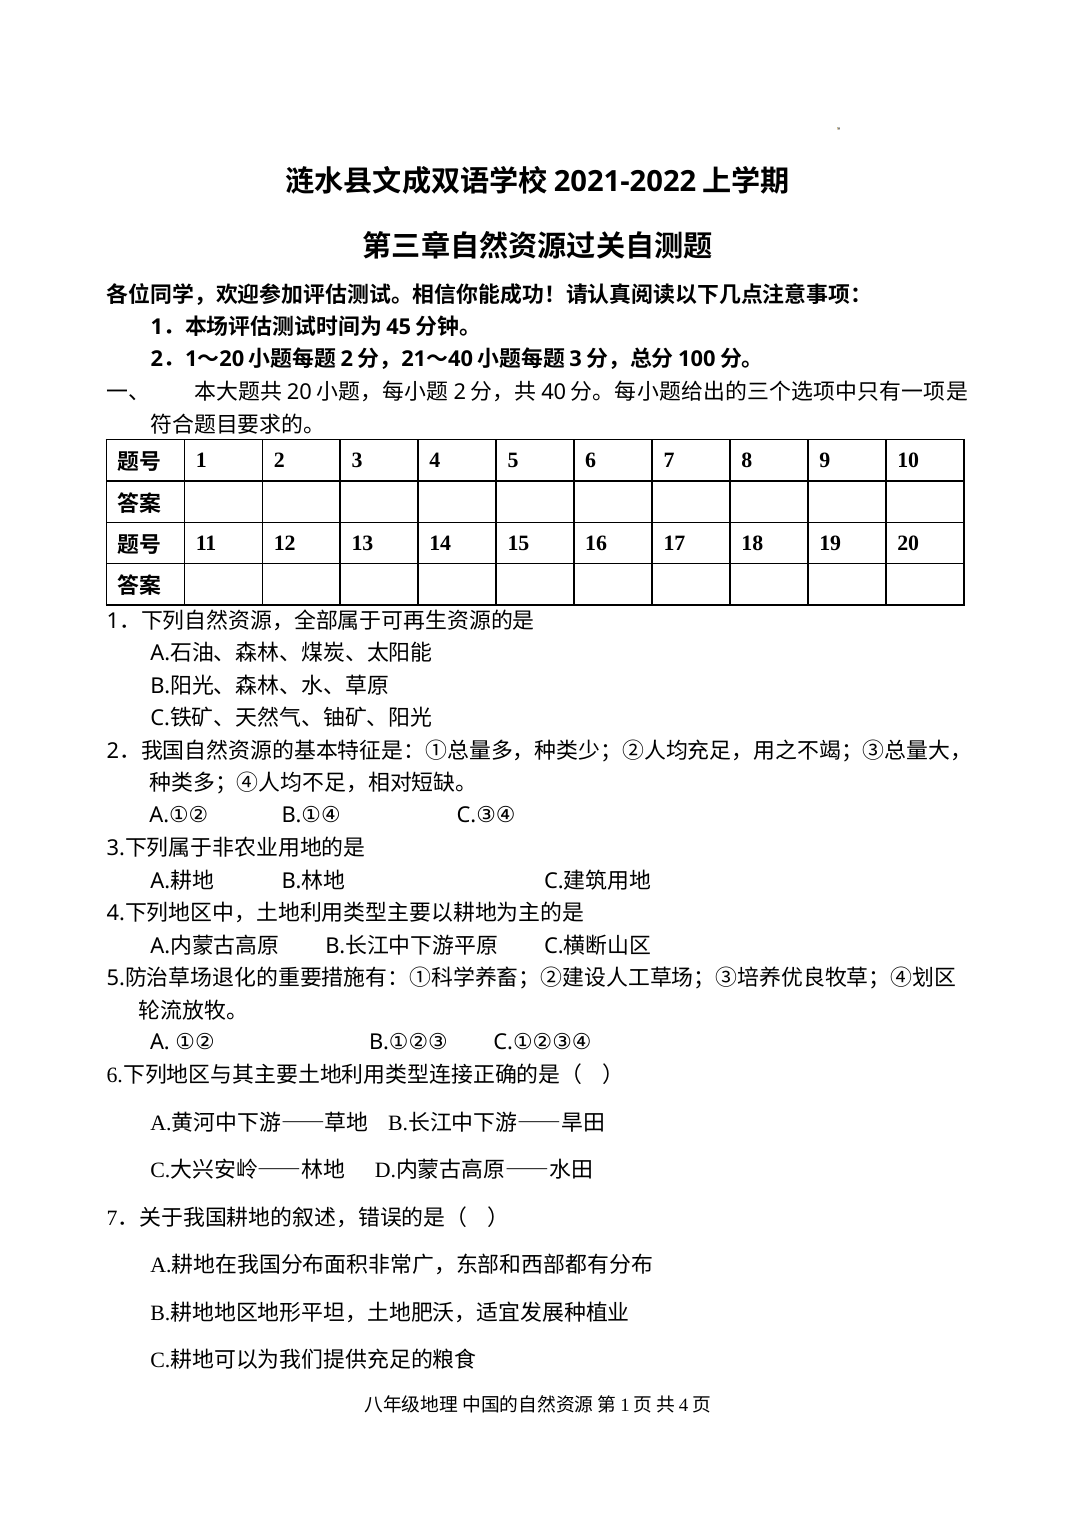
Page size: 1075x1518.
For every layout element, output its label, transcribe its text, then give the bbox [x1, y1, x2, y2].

table_cell [497, 564, 573, 604]
table_cell 20 [887, 523, 963, 563]
table_cell [653, 482, 729, 521]
table_cell 13 [341, 523, 417, 563]
table_cell [185, 482, 262, 521]
table_cell 17 [653, 523, 729, 563]
table_cell [731, 564, 807, 604]
table_cell [263, 482, 339, 521]
table_cell [497, 482, 573, 521]
table_header 2 [263, 440, 339, 480]
table_header 6 [575, 440, 651, 480]
text 1．下列自然资源，全部属于可再生资源的是 [106, 606, 968, 635]
text 5.防治草场退化的重要措施有：①科学养畜；②建设人工草场；③培养优良牧草；④划区 [106, 960, 968, 992]
text A. ①② B.①②③ C.①②③④ [106, 1025, 968, 1057]
table_cell 题号 [107, 523, 184, 563]
table_cell 11 [185, 523, 262, 563]
table_cell 19 [809, 523, 885, 563]
text C.铁矿、天然气、铀矿、阳光 [106, 700, 968, 732]
text A.内蒙古高原 B.长江中下游平原 C.横断山区 [106, 927, 968, 960]
table_header 7 [653, 440, 729, 480]
text A.耕地 B.林地 C.建筑用地 [106, 862, 968, 895]
text 7．关于我国耕地的叙述，错误的是（ ） [106, 1200, 968, 1231]
table_header 8 [731, 440, 807, 480]
text 涟水县文成双语学校2021-2022上学期 [106, 146, 968, 211]
text C.大兴安岭——林地 D.内蒙古高原——水田 [106, 1152, 968, 1184]
table_cell [809, 564, 885, 604]
text 2．1～20小题每题2分，21～40小题每题3分，总分100分。 [106, 341, 968, 374]
text B.耕地地区地形平坦，土地肥沃，适宜发展种植业 [106, 1295, 968, 1326]
table_cell 16 [575, 523, 651, 563]
text 各位同学，欢迎参加评估测试。相信你能成功！请认真阅读以下几点注意事项： [106, 276, 968, 309]
table_cell 15 [497, 523, 573, 563]
table_cell 答案 [107, 482, 184, 521]
table_cell 14 [419, 523, 495, 563]
table_cell [419, 482, 495, 521]
table_cell [575, 564, 651, 604]
text 轮流放牧。 [106, 992, 968, 1025]
table_header 题号 [107, 440, 184, 480]
table_cell 18 [731, 523, 807, 563]
table_cell [419, 564, 495, 604]
table_header 3 [341, 440, 417, 480]
table_header 9 [809, 440, 885, 480]
text 3.下列属于非农业用地的是 [106, 830, 968, 862]
table_cell [731, 482, 807, 521]
table_cell [887, 482, 963, 521]
text A.石油、森林、煤炭、太阳能 [106, 635, 968, 667]
table_cell [341, 564, 417, 604]
text 4.下列地区中，土地利用类型主要以耕地为主的是 [106, 895, 968, 927]
text 1．本场评估测试时间为45分钟。 [106, 309, 968, 341]
table_cell [575, 482, 651, 521]
table_cell [341, 482, 417, 521]
table_cell [653, 564, 729, 604]
table_cell 答案 [107, 564, 184, 604]
text C.耕地可以为我们提供充足的粮食 [106, 1342, 968, 1374]
table_cell [809, 482, 885, 521]
table_header 10 [887, 440, 963, 480]
text A.黄河中下游——草地 B.长江中下游——旱田 [106, 1105, 968, 1136]
table_header 5 [497, 440, 573, 480]
text A.①② B.①④ C.③④ [106, 797, 968, 830]
table_cell [185, 564, 262, 604]
table_header 1 [185, 440, 262, 480]
text 2．我国自然资源的基本特征是：①总量多，种类少；②人均充足，用之不竭；③总量大， [106, 732, 968, 765]
table_cell [887, 564, 963, 604]
text 种类多；④人均不足，相对短缺。 [106, 765, 968, 797]
table_header 4 [419, 440, 495, 480]
text 6.下列地区与其主要土地利用类型连接正确的是（ ） [106, 1057, 968, 1089]
text B.阳光、森林、水、草原 [106, 667, 968, 700]
text 第三章自然资源过关自测题 [106, 211, 968, 276]
text A.耕地在我国分布面积非常广，东部和西部都有分布 [106, 1247, 968, 1279]
list 本大题共20小题，每小题2分，共40分。每小题给出的三个选项中只有一项是符合题目要求的。 [106, 374, 968, 439]
table_cell [263, 564, 339, 604]
table_cell 12 [263, 523, 339, 563]
